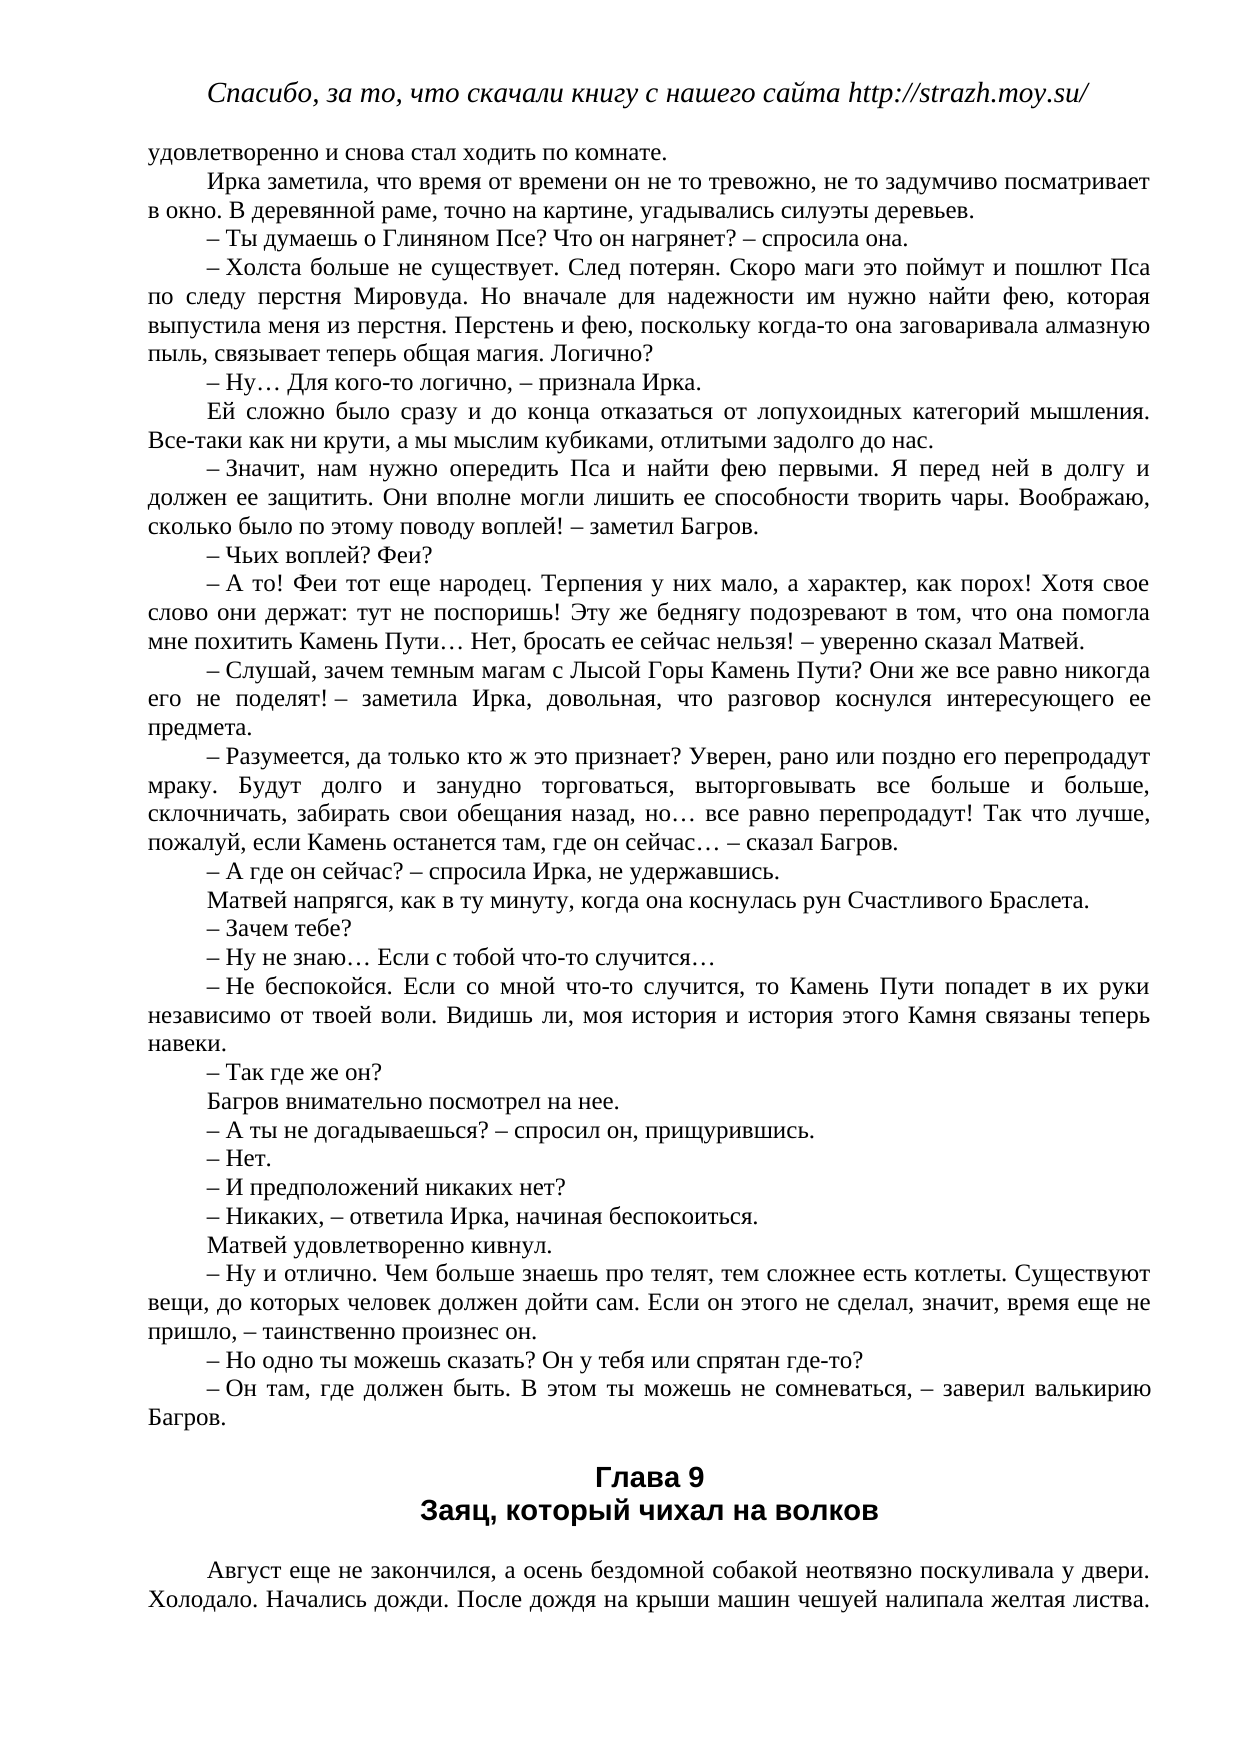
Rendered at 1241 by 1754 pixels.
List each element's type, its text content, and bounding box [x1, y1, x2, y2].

text Матвей напрягся, как в ту минуту, когда она коснулась рун Счастливого Браслета. [148, 885, 1152, 913]
text – А то! Феи тот еще народец. Терпения у них мало, а характер, как порох! Хотя свое слово они держат: тут не поспоришь! Эту же беднягу подозревают в том, что она помогла мне похитить Камень Пути… Нет, бросать ее сейчас нельзя! – уверенно сказал Матвей. [148, 568, 1152, 655]
text – Нет. [148, 1143, 1152, 1172]
text Багров внимательно посмотрел на нее. [148, 1086, 1152, 1115]
text Ей сложно было сразу и до конца отказаться от лопухоидных категорий мышления. Все-таки как ни крути, а мы мыслим кубиками, отлитыми задолго до нас. [148, 396, 1152, 453]
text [148, 1556, 1152, 1613]
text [148, 137, 1152, 166]
text – Холста больше не существует. След потерян. Скоро маги это поймут и пошлют Пса по следу перстня Мировуда. Но вначале для надежности им нужно найти фею, которая выпустила меня из перстня. Перстень и фею, поскольку когда-то она заговаривала алмазную пыль, связывает теперь общая магия. Логично? [148, 252, 1152, 367]
text – А ты не догадываешься? – спросил он, прищурившись. [148, 1115, 1152, 1143]
text – Так где же он? [148, 1057, 1152, 1086]
text – Слушай, зачем темным магам с Лысой Горы Камень Пути? Они же все равно никогда его не поделят! – заметила Ирка, довольная, что разговор коснулся интересующего ее предмета. [148, 655, 1152, 741]
text Ирка заметила, что время от времени он не то тревожно, не то задумчиво посматривает в окно. В деревянной раме, точно на картине, угадывались силуэты деревьев. [148, 166, 1152, 223]
text – Ну не знаю… Если с тобой что-то случится… [148, 942, 1152, 971]
text – Не беспокойся. Если со мной что-то случится, то Камень Пути попадет в их руки независимо от твоей воли. Видишь ли, моя история и история этого Камня связаны теперь навеки. [148, 971, 1152, 1057]
text – Ты думаешь о Глиняном Псе? Что он нагрянет? – спросила она. [148, 223, 1152, 252]
text – А где он сейчас? – спросила Ирка, не удержавшись. [148, 856, 1152, 885]
text – Ну… Для кого-то логично, – признала Ирка. [148, 367, 1152, 396]
text – И предположений никаких нет? [148, 1172, 1152, 1201]
subtitle Глава 9 [148, 1460, 1152, 1493]
text – Зачем тебе? [148, 913, 1152, 942]
text Матвей удовлетворенно кивнул. [148, 1230, 1152, 1258]
text – Ну и отлично. Чем больше знаешь про телят, тем сложнее есть котлеты. Существуют вещи, до которых человек должен дойти сам. Если он этого не сделал, значит, время еще не пришло, – таинственно произнес он. [148, 1258, 1152, 1345]
text – Чьих воплей? Феи? [148, 540, 1152, 568]
subtitle Заяц, который чихал на волков [148, 1493, 1152, 1527]
text – Разумеется, да только кто ж это признает? Уверен, рано или поздно его перепродадут мраку. Будут долго и занудно торговаться, выторговывать все больше и больше, склочничать, забирать свои обещания назад, но… все равно перепродадут! Так что лучше, пожалуй, если Камень останется там, где он сейчас… – сказал Багров. [148, 741, 1152, 856]
text – Никаких, – ответила Ирка, начиная беспокоиться. [148, 1201, 1152, 1230]
text – Он там, где должен быть. В этом ты можешь не сомневаться, – заверил валькирию Багров. [148, 1373, 1152, 1431]
text – Значит, нам нужно опередить Пса и найти фею первыми. Я перед ней в долгу и должен ее защитить. Они вполне могли лишить ее способности творить чары. Воображаю, сколько было по этому поводу воплей! – заметил Багров. [148, 453, 1152, 540]
text – Но одно ты можешь сказать? Он у тебя или спрятан где-то? [148, 1345, 1152, 1373]
